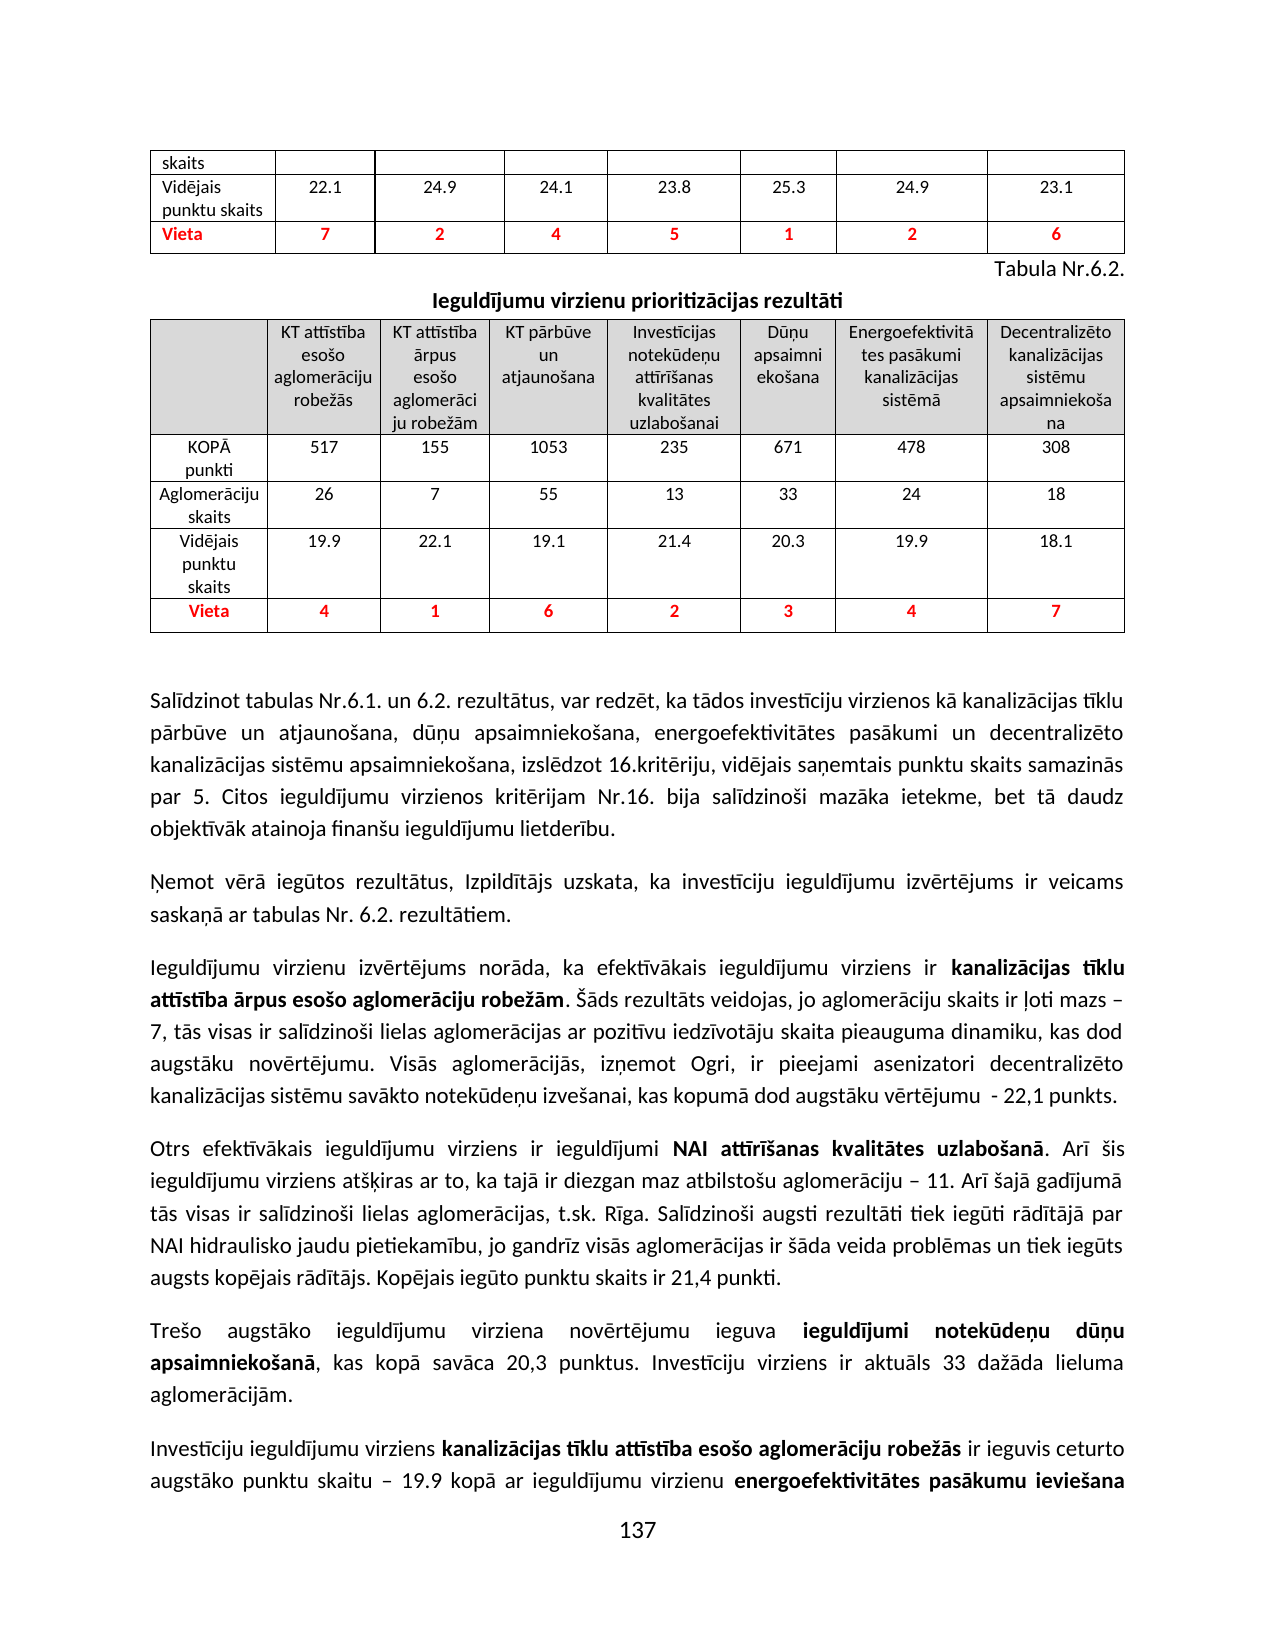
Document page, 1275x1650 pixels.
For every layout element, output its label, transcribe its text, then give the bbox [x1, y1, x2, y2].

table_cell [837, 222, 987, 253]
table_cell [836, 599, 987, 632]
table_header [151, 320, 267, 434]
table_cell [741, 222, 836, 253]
text Otrs efektīvākais ieguldījumu virziens ir ieguldījumi NAI attīrīšanas kvalitātes uzlabošanā. Arī šis ieguldījumu virziens atšķiras ar to, ka tajā ir diezgan maz atbilstošu aglomerāciju – 11. Arī šajā gadījumā tās visas ir salīdzinoši lielas aglomerācijas, t.sk. Rīga. Salīdzinoši augsti rezultāti tiek iegūti rādītājā par NAI hidraulisko jaudu pietiekamību, jo gandrīz visās aglomerācijas ir šāda veida problēmas un tiek iegūts augsts kopējais rādītājs. Kopējais iegūto punktu skaits ir 21,4 punkti. [150, 1134, 1125, 1291]
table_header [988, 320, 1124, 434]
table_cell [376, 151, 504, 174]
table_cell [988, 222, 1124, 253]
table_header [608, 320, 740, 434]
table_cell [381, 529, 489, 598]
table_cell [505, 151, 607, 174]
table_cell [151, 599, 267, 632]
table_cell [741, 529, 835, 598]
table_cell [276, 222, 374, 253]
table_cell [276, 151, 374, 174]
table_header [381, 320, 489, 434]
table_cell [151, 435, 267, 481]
text Trešo augstāko ieguldījumu virziena novērtējumu ieguva ieguldījumi notekūdeņu dūņu apsaimniekošanā, kas kopā savāca 20,3 punktus. Investīciju virziens ir aktuāls 33 dažāda lieluma aglomerācijām. [150, 1316, 1125, 1409]
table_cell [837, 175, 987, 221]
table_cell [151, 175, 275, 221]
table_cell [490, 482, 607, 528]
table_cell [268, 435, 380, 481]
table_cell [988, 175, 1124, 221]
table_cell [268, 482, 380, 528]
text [150, 1434, 1125, 1494]
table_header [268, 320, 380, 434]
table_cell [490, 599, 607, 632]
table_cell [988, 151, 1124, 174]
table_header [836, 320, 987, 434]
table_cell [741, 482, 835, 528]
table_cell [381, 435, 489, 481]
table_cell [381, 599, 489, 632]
text Ieguldījumu virzienu izvērtējums norāda, ka efektīvākais ieguldījumu virziens ir kanalizācijas tīklu attīstība ārpus esošo aglomerāciju robežām. Šāds rezultāts veidojas, jo aglomerāciju skaits ir ļoti mazs – 7, tās visas ir salīdzinoši lielas aglomerācijas ar pozitīvu iedzīvotāju skaita pieauguma dinamiku, kas dod augstāku novērtējumu. Visās aglomerācijās, izņemot Ogri, ir pieejami asenizatori decentralizēto kanalizācijas sistēmu savākto notekūdeņu izvešanai, kas kopumā dod augstāku vērtējumu - 22,1 punkts. [150, 953, 1125, 1109]
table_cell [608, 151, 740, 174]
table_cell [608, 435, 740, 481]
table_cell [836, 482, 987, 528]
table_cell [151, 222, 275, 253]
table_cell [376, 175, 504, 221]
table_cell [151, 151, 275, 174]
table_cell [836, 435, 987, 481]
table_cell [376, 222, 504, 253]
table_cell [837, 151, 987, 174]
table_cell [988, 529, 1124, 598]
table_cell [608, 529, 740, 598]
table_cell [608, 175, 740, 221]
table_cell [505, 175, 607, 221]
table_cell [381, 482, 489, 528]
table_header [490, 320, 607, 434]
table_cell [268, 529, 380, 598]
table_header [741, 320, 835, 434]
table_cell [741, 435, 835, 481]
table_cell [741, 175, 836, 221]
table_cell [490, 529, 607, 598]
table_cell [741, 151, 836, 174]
text Salīdzinot tabulas Nr.6.1. un 6.2. rezultātus, var redzēt, ka tādos investīciju virzienos kā kanalizācijas tīklu pārbūve un atjaunošana, dūņu apsaimniekošana, energoefektivitātes pasākumi un decentralizēto kanalizācijas sistēmu apsaimniekošana, izslēdzot 16.kritēriju, vidējais saņemtais punktu skaits samazinās par 5. Citos ieguldījumu virzienos kritērijam Nr.16. bija salīdzinoši mazāka ietekme, bet tā daudz objektīvāk atainoja finanšu ieguldījumu lietderību. [150, 686, 1125, 842]
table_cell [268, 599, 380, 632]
text Ņemot vērā iegūtos rezultātus, Izpildītājs uzskata, ka investīciju ieguldījumu izvērtējums ir veicams saskaņā ar tabulas Nr. 6.2. rezultātiem. [150, 867, 1125, 928]
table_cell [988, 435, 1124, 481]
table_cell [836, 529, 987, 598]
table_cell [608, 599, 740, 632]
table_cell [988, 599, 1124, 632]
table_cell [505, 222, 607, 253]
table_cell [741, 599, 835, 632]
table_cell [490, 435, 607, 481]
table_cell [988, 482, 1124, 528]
text Tabula Nr.6.2. [150, 254, 1125, 282]
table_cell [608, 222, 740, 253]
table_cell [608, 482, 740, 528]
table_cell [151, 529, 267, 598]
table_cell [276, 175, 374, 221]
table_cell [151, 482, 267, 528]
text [150, 287, 1125, 314]
